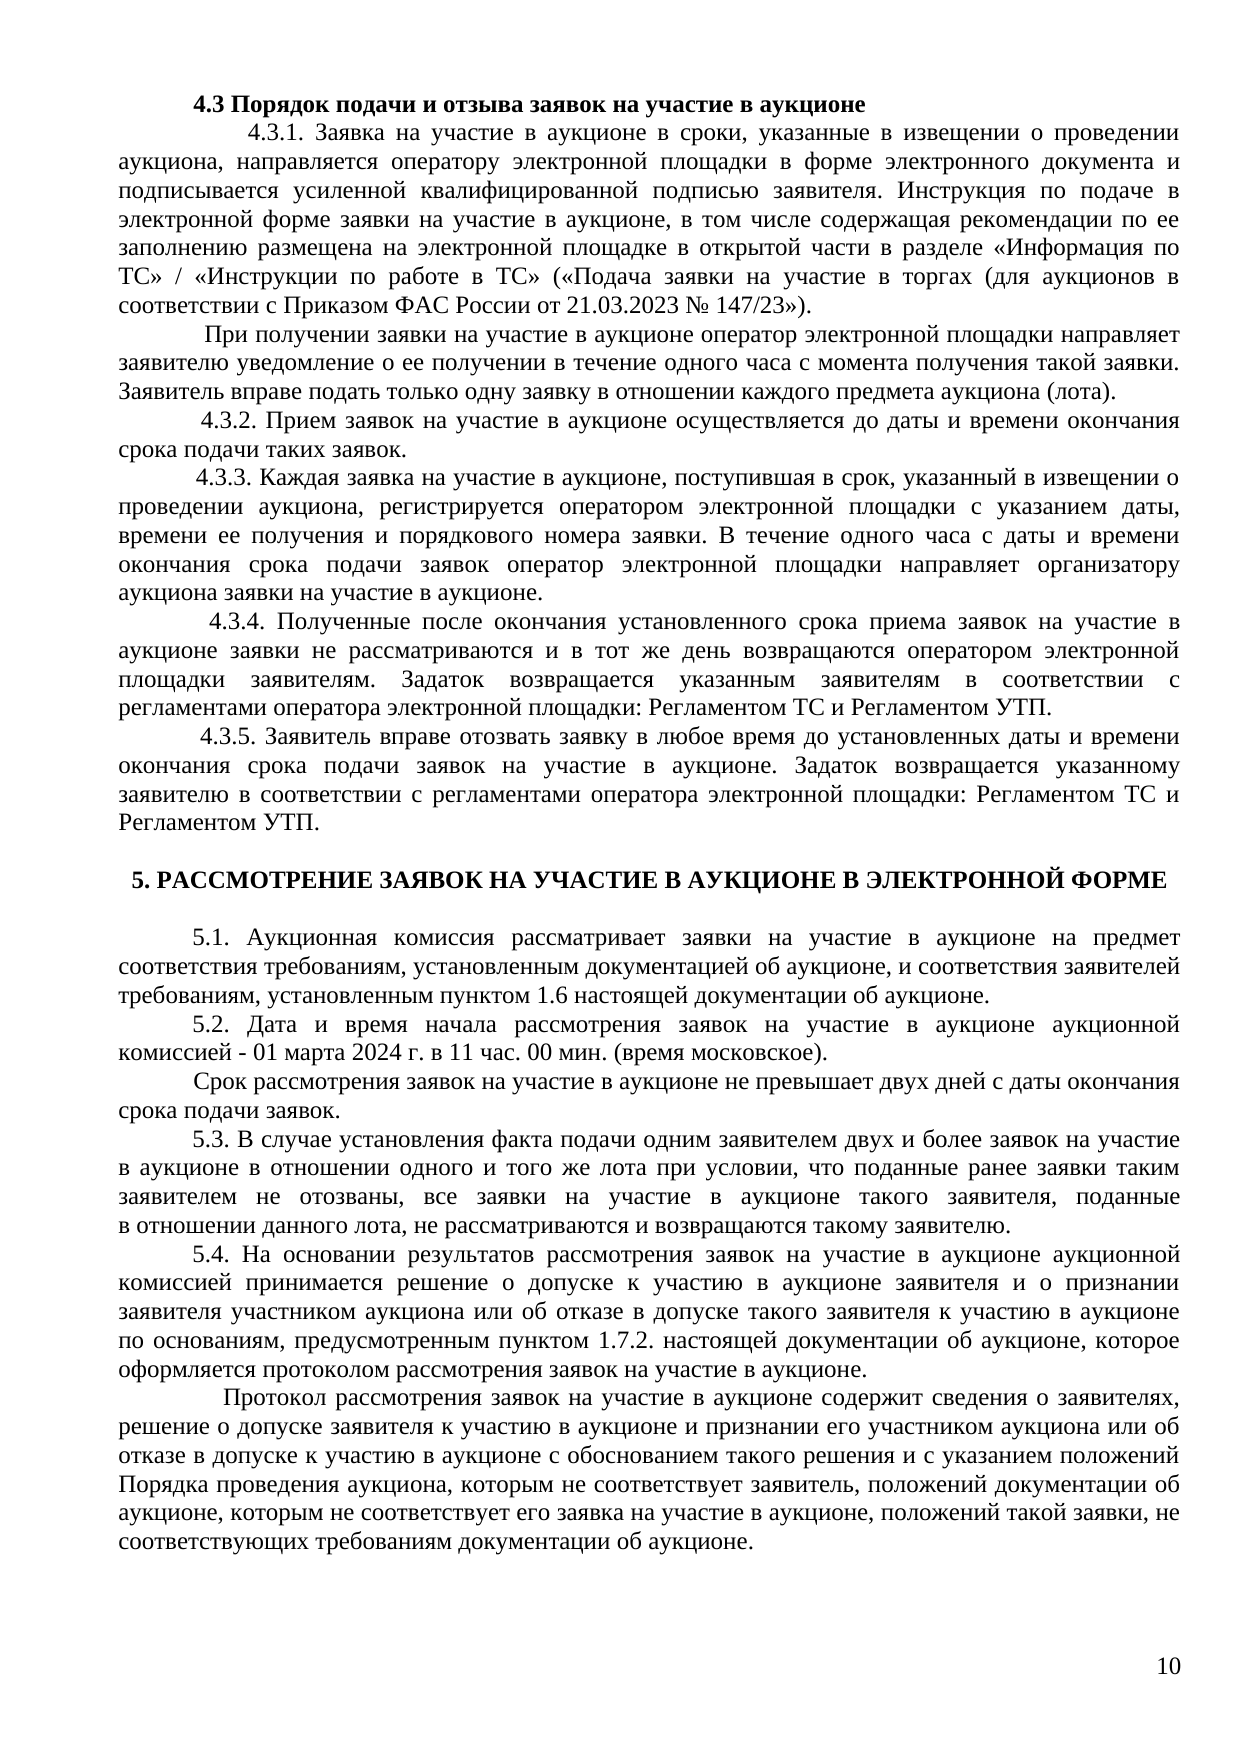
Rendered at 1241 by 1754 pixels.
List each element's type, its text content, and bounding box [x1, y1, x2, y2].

text 4.3.3. Каждая заявка на участие в аукционе, поступившая в срок, указанный в извещении о проведении аукциона, регистрируется оператором электронной площадки с указанием даты, времени ее получения и порядкового номера заявки. В течение одного часа с даты и времени окончания срока подачи заявок оператор электронной площадки направляет организатору аукциона заявки на участие в аукционе. [118, 462, 1181, 606]
text 5. РАССМОТРЕНИЕ ЗАЯВОК НА УЧАСТИЕ В АУКЦИОНЕ В ЭЛЕКТРОННОЙ ФОРМЕ [118, 865, 1181, 894]
text 4.3.1. Заявка на участие в аукционе в сроки, указанные в извещении о проведении аукциона, направляется оператору электронной площадки в форме электронного документа и подписывается усиленной квалифицированной подписью заявителя. Инструкция по подаче в электронной форме заявки на участие в аукционе, в том числе содержащая рекомендации по ее заполнению размещена на электронной площадке в открытой части в разделе «Информация по ТС» / «Инструкции по работе в ТС» («Подача заявки на участие в торгах (для аукционов в соответствии с Приказом ФАС России от 21.03.2023 № 147/23»). [118, 117, 1181, 319]
text Срок рассмотрения заявок на участие в аукционе не превышает двух дней с даты окончания срока подачи заявок. [118, 1066, 1181, 1124]
text 4.3.5. Заявитель вправе отозвать заявку в любое время до установленных даты и времени окончания срока подачи заявок на участие в аукционе. Задаток возвращается указанному заявителю в соответствии с регламентами оператора электронной площадки: Регламентом ТС и Регламентом УТП. [118, 721, 1181, 836]
text 5.1. Аукционная комиссия рассматривает заявки на участие в аукционе на предмет соответствия требованиям, установленным документацией об аукционе, и соответствия заявителей требованиям, установленным пунктом 1.6 настоящей документации об аукционе. [118, 922, 1181, 1009]
text 4.3.2. Прием заявок на участие в аукционе осуществляется до даты и времени окончания срока подачи таких заявок. [118, 405, 1181, 462]
text 5.4. На основании результатов рассмотрения заявок на участие в аукционе аукционной комиссией принимается решение о допуске к участию в аукционе заявителя и о признании заявителя участником аукциона или об отказе в допуске такого заявителя к участию в аукционе по основаниям, предусмотренным пунктом 1.7.2. настоящей документации об аукционе, которое оформляется протоколом рассмотрения заявок на участие в аукционе. [118, 1239, 1181, 1382]
text 4.3.4. Полученные после окончания установленного срока приема заявок на участие в аукционе заявки не рассматриваются и в тот же день возвращаются оператором электронной площадки заявителям. Задаток возвращается указанным заявителям в соответствии с регламентами оператора электронной площадки: Регламентом ТС и Регламентом УТП. [118, 606, 1181, 721]
text Протокол рассмотрения заявок на участие в аукционе содержит сведения о заявителях, решение о допуске заявителя к участию в аукционе и признании его участником аукциона или об отказе в допуске к участию в аукционе с обоснованием такого решения и с указанием положений Порядка проведения аукциона, которым не соответствует заявитель, положений документации об аукционе, которым не соответствует его заявка на участие в аукционе, положений такой заявки, не соответствующих требованиям документации об аукционе. [118, 1382, 1181, 1555]
text При получении заявки на участие в аукционе оператор электронной площадки направляет заявителю уведомление о ее получении в течение одного часа с момента получения такой заявки. Заявитель вправе подать только одну заявку в отношении каждого предмета аукциона (лота). [118, 319, 1181, 405]
text 5.2. Дата и время начала рассмотрения заявок на участие в аукционе аукционной комиссией - 01 марта 2024 г. в 11 час. 00 мин. (время московское). [118, 1009, 1181, 1066]
subtitle 4.3 Порядок подачи и отзыва заявок на участие в аукционе [118, 89, 1181, 117]
text 5.3. В случае установления факта подачи одним заявителем двух и более заявок на участие в аукционе в отношении одного и того же лота при условии, что поданные ранее заявки таким заявителем не отозваны, все заявки на участие в аукционе такого заявителя, поданные в отношении данного лота, не рассматриваются и возвращаются такому заявителю. [118, 1124, 1181, 1239]
